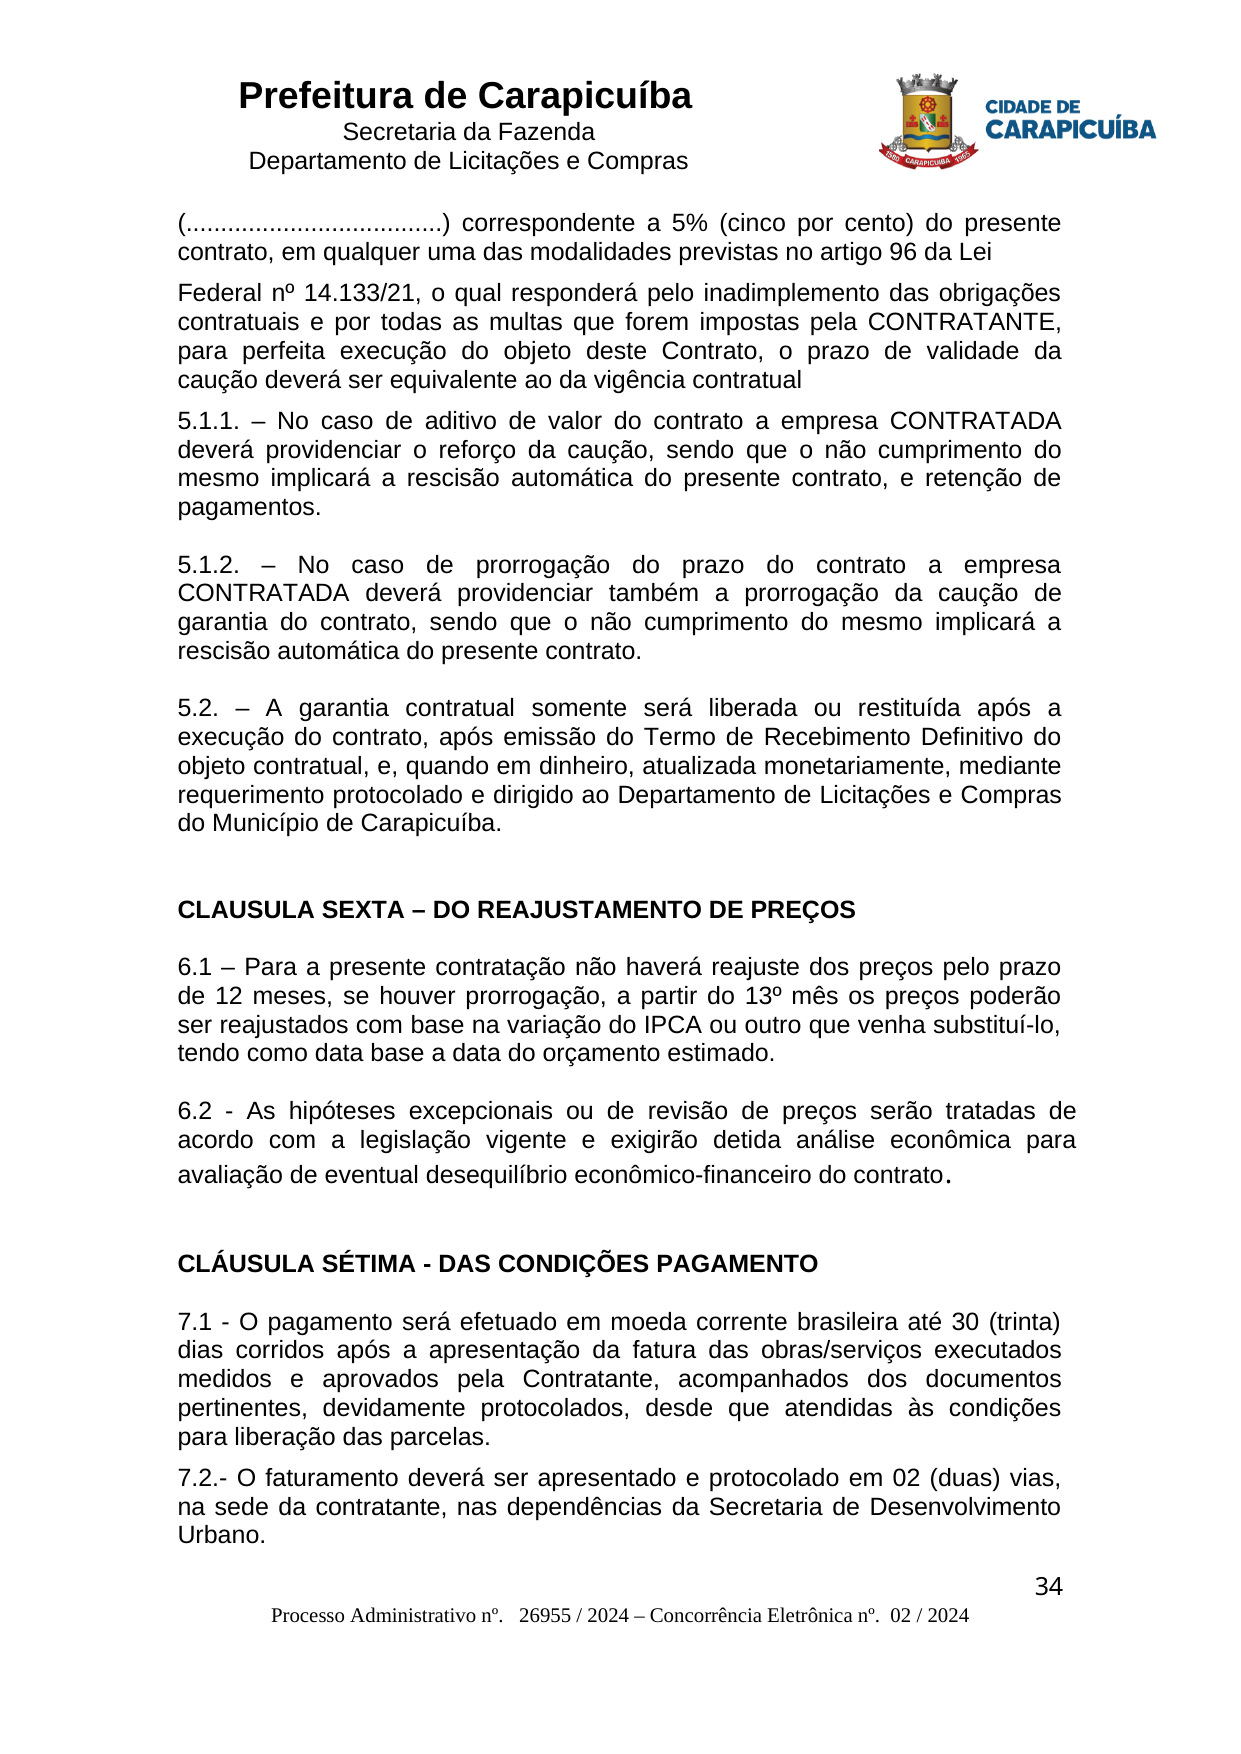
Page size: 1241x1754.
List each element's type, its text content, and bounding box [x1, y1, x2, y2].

text 5.2. – A garantia contratual somente será liberada ou restituída após a execução do contrato, após emissão do Termo de Recebimento Definitivo do objeto contratual, e, quando em dinheiro, atualizada monetariamente, mediante requerimento protocolado e dirigido ao Departamento de Licitações e Compras do Município de Carapicuíba. [177, 693, 1063, 837]
text CLAUSULA SEXTA – DO REAJUSTAMENTO DE PREÇOS [177, 895, 1063, 923]
text 7.1 - O pagamento será efetuado em moeda corrente brasileira até 30 (trinta) dias corridos após a apresentação da fatura das obras/serviços executados medidos e aprovados pela Contratante, acompanhados dos documentos pertinentes, devidamente protocolados, desde que atendidas às condições para liberação das parcelas. [177, 1278, 1063, 1451]
text 6.2 - As hipóteses excepcionais ou de revisão de preços serão tratadas de acordo com a legislação vigente e exigirão detida análise econômica para avaliação de eventual desequilíbrio econômico-financeiro do contrato. [177, 1096, 1078, 1192]
text 6.1 – Para a presente contratação não haverá reajuste dos preços pelo prazo de 12 meses, se houver prorrogação, a partir do 13º mês os preços poderão ser reajustados com base na variação do IPCA ou outro que venha substituí-lo, tendo como data base a data do orçamento estimado. [177, 952, 1063, 1067]
text 7.2.- O faturamento deverá ser apresentado e protocolado em 02 (duas) vias, na sede da contratante, nas dependências da Secretaria de Desenvolvimento Urbano. [177, 1463, 1063, 1549]
text CLÁUSULA SÉTIMA - DAS CONDIÇÕES PAGAMENTO [177, 1249, 1063, 1278]
picture [877, 65, 1159, 172]
text 5.1.2. – No caso de prorrogação do prazo do contrato a empresa CONTRATADA deverá providenciar também a prorrogação da caução de garantia do contrato, sendo que o não cumprimento do mesmo implicará a rescisão automática do presente contrato. [177, 550, 1063, 665]
text 5.1.1. – No caso de aditivo de valor do contrato a empresa CONTRATADA deverá providenciar o reforço da caução, sendo que o não cumprimento do mesmo implicará a rescisão automática do presente contrato, e retenção de pagamentos. [177, 406, 1063, 521]
text Federal nº 14.133/21, o qual responderá pelo inadimplemento das obrigações contratuais e por todas as multas que forem impostas pela CONTRATANTE, para perfeita execução do objeto deste Contrato, o prazo de validade da caução deverá ser equivalente ao da vigência contratual [177, 278, 1063, 393]
